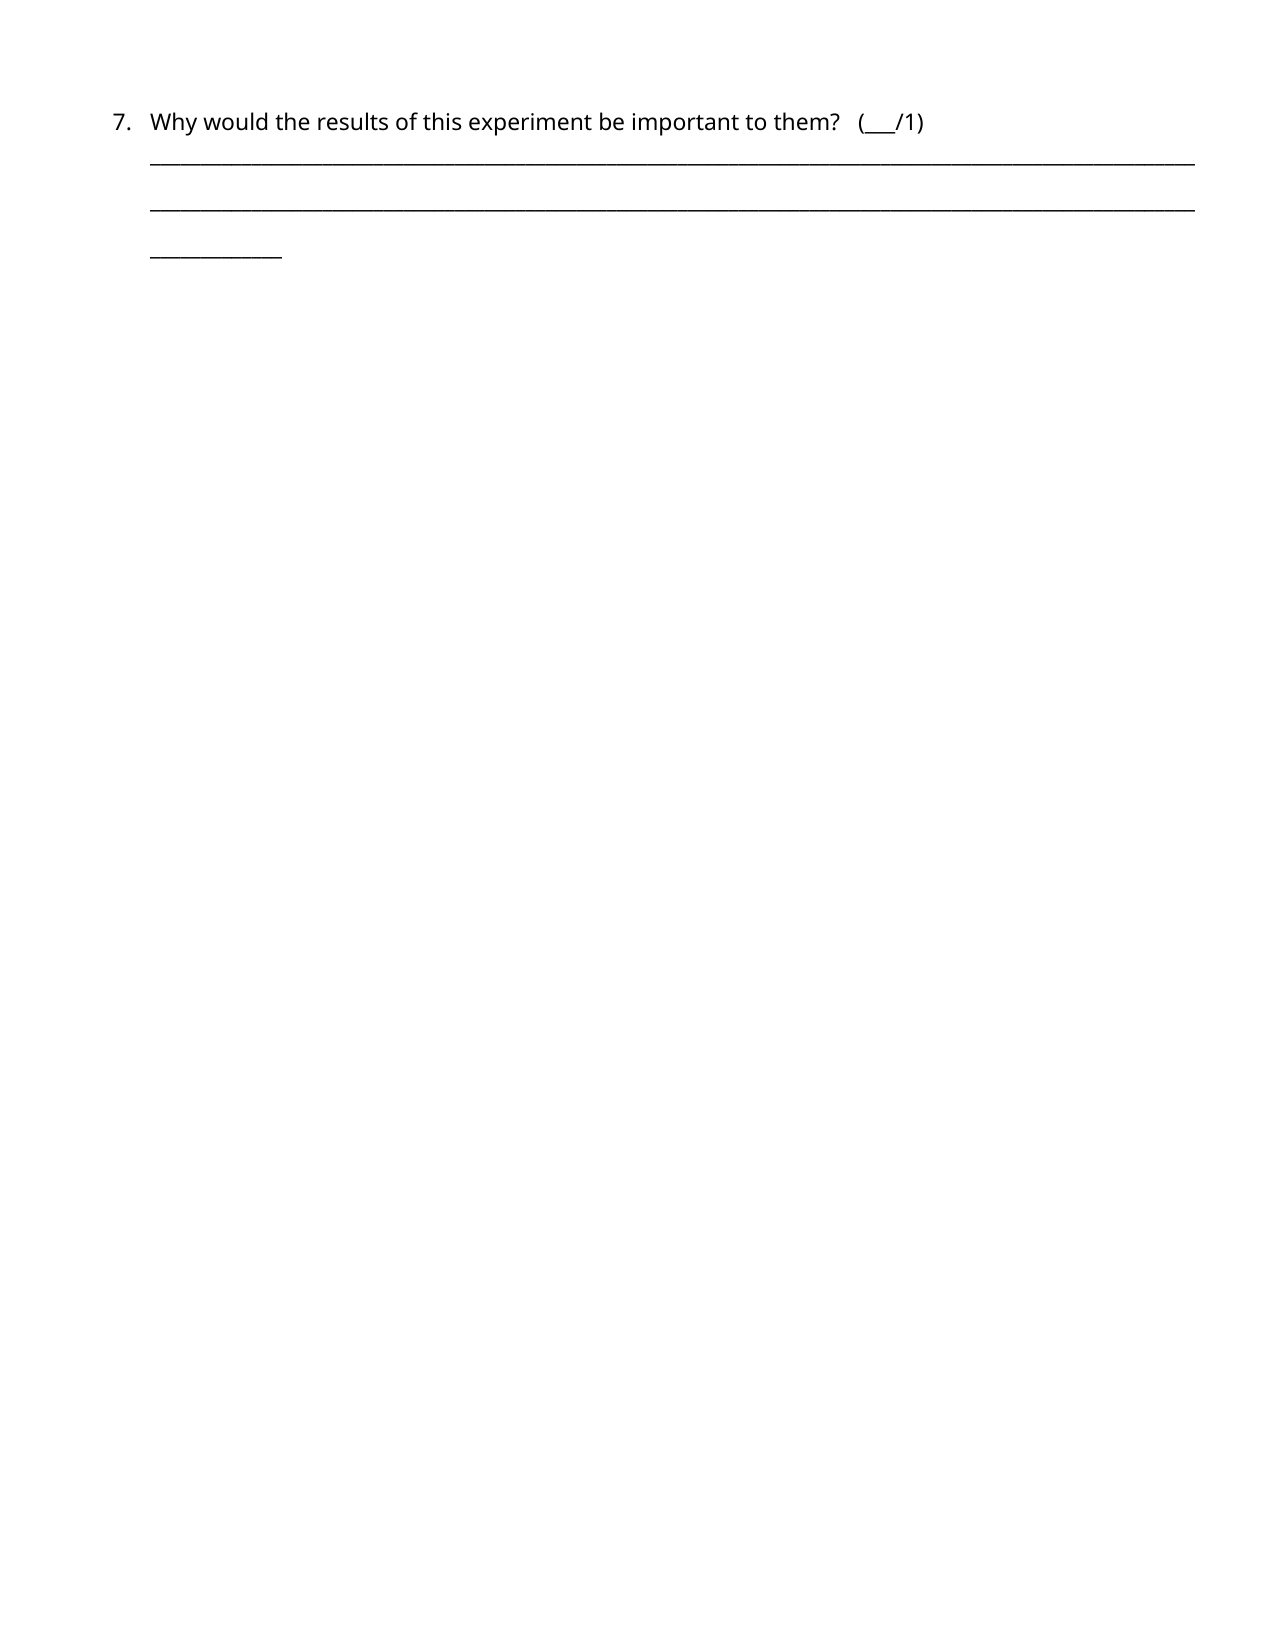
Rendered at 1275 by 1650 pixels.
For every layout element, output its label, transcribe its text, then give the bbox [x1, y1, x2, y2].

list Why would the results of this experiment be important to them? (___/1) [112, 106, 1200, 137]
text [150, 137, 1200, 262]
